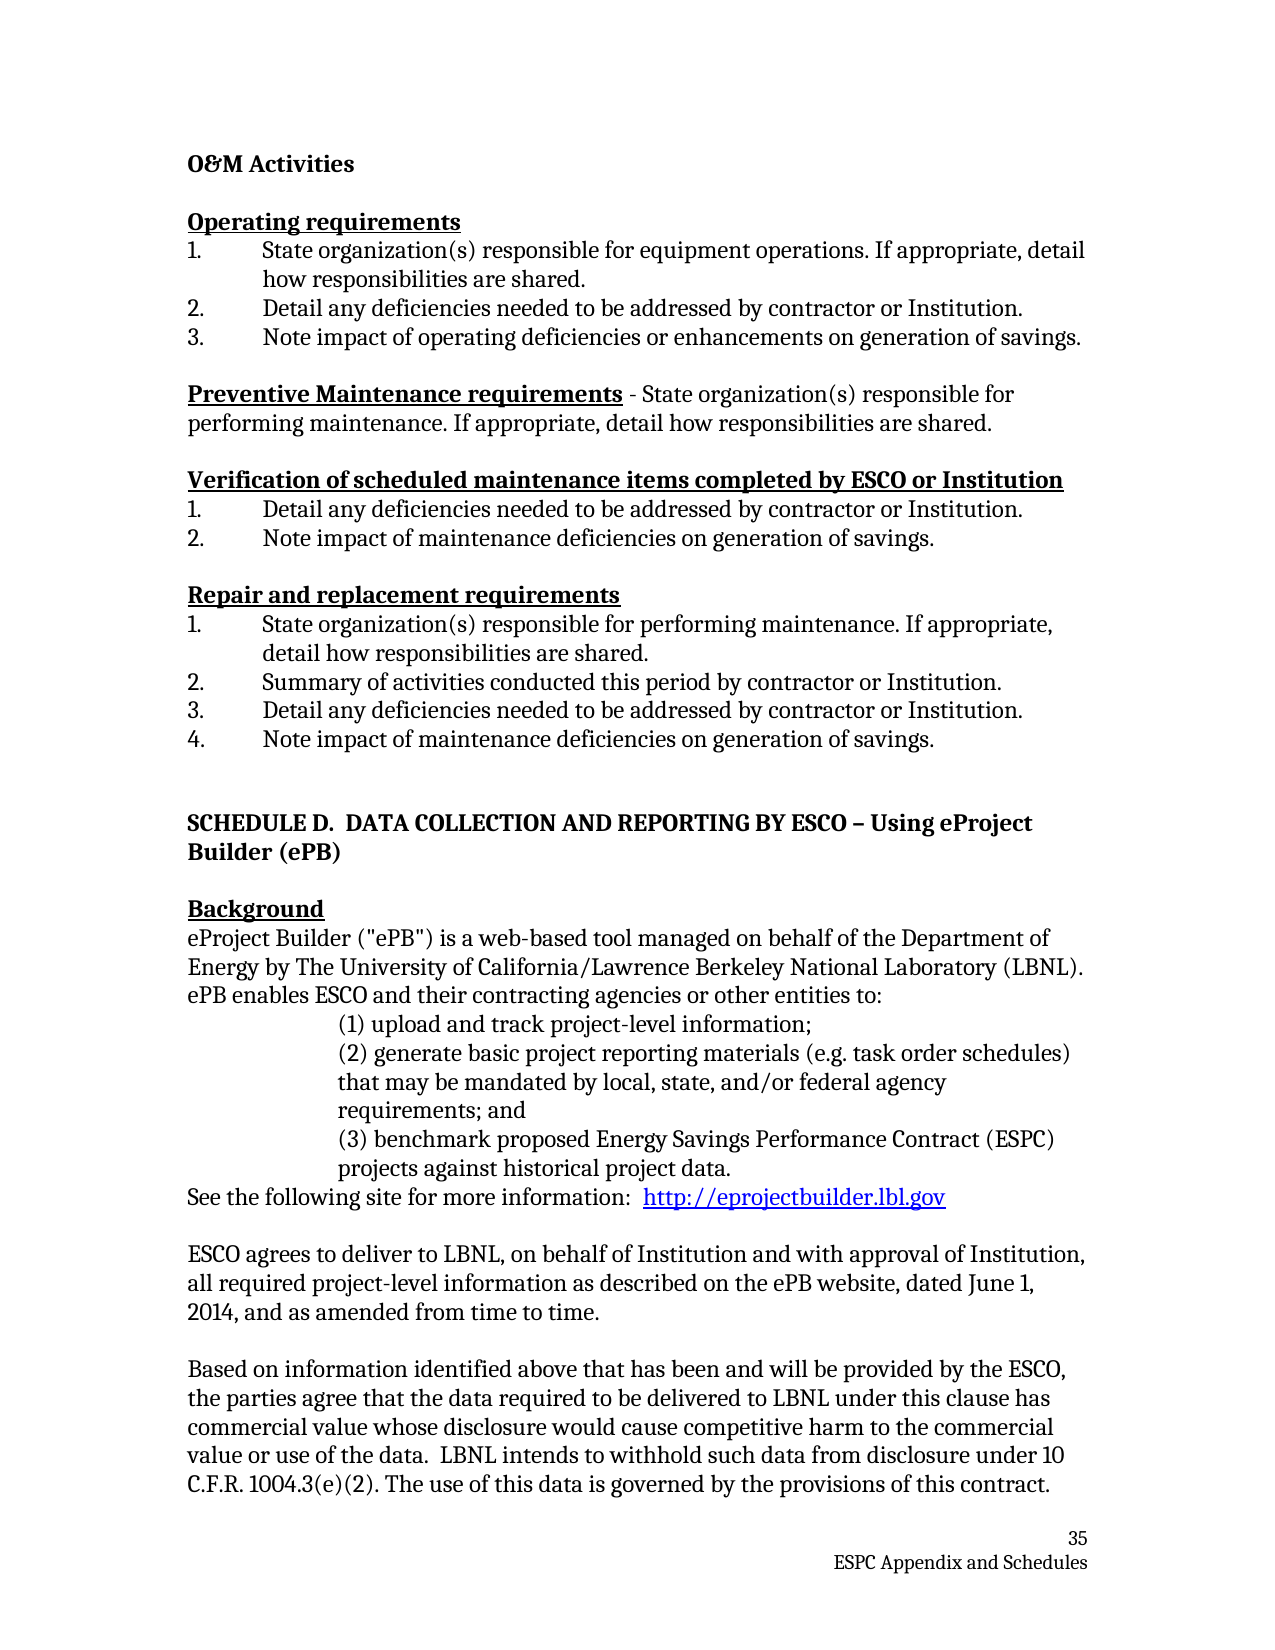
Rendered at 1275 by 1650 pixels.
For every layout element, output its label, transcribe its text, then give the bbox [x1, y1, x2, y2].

text Repair and replacement requirements [187, 581, 1087, 610]
text (3) benchmark proposed Energy Savings Performance Contract (ESPC) projects against historical project data. [337, 1125, 1087, 1183]
text 4. Note impact of maintenance deficiencies on generation of savings. [187, 725, 1087, 754]
text Operating requirements [187, 207, 1087, 236]
text Background [187, 895, 1087, 924]
text O&M Activities [187, 150, 1087, 179]
text (1) upload and track project-level information; [337, 1010, 1087, 1039]
text 3. Detail any deficiencies needed to be addressed by contractor or Institution. [187, 696, 1087, 725]
text Verification of scheduled maintenance items completed by ESCO or Institution [187, 466, 1087, 495]
text (2) generate basic project reporting materials (e.g. task order schedules) that may be mandated by local, state, and/or federal agency requirements; and [337, 1039, 1087, 1125]
text SCHEDULE D. DATA COLLECTION AND REPORTING BY ESCO – Using eProject Builder (ePB) [187, 809, 1087, 866]
text eProject Builder ("ePB") is a web-based tool managed on behalf of the Department of Energy by The University of California/Lawrence Berkeley National Laboratory (LBNL). ePB enables ESCO and their contracting agencies or other entities to: [187, 924, 1087, 1010]
text 1. Detail any deficiencies needed to be addressed by contractor or Institution. [187, 495, 1087, 524]
text 3. Note impact of operating deficiencies or enhancements on generation of savings. [187, 322, 1087, 351]
text 2. Detail any deficiencies needed to be addressed by contractor or Institution. [187, 294, 1087, 322]
text 1. State organization(s) responsible for equipment operations. If appropriate, detail how responsibilities are shared. [187, 236, 1087, 294]
text 2. Summary of activities conducted this period by contractor or Institution. [187, 667, 1087, 696]
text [187, 1355, 1087, 1499]
text 1. State organization(s) responsible for performing maintenance. If appropriate, detail how responsibilities are shared. [187, 610, 1087, 667]
text ESCO agrees to deliver to LBNL, on behalf of Institution and with approval of Institution, all required project-level information as described on the ePB website, dated June 1, 2014, and as amended from time to time. [187, 1240, 1087, 1326]
text Preventive Maintenance requirements - State organization(s) responsible for performing maintenance. If appropriate, detail how responsibilities are shared. [187, 380, 1087, 437]
text See the following site for more information: http://eprojectbuilder.lbl.gov [187, 1183, 1087, 1211]
text 2. Note impact of maintenance deficiencies on generation of savings. [187, 524, 1087, 552]
